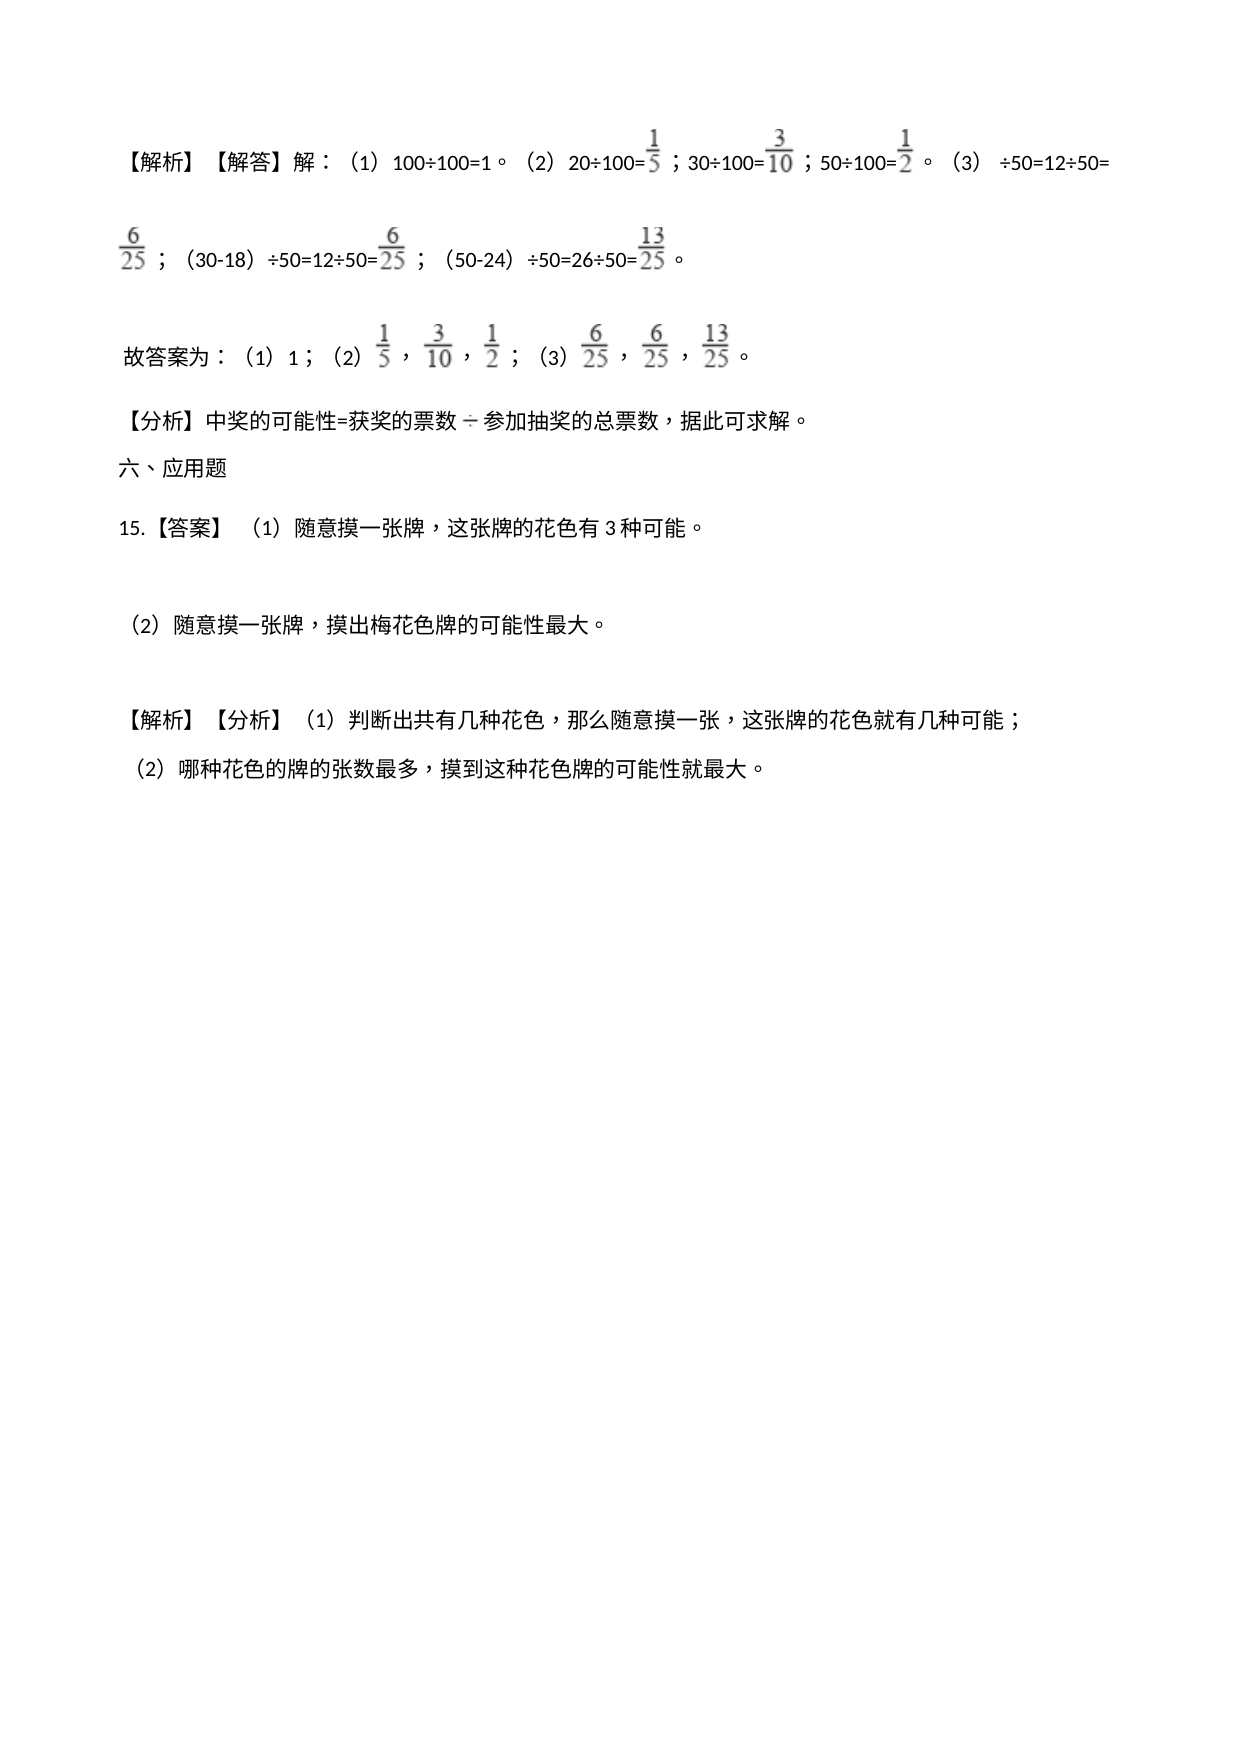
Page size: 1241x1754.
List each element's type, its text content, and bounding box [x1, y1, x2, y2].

picture [377, 227, 411, 271]
picture [641, 324, 674, 369]
text 15.【答案】 （1）随意摸一张牌，这张牌的花色有3种可能。 （2）随意摸一张牌，摸出梅花色牌的可能性最大。 [118, 512, 1122, 690]
picture [645, 129, 666, 174]
picture [457, 415, 484, 430]
picture [580, 324, 614, 369]
picture [483, 324, 504, 369]
picture [375, 324, 396, 369]
picture [118, 227, 151, 271]
picture [764, 129, 798, 174]
text 【解析】【解答】解：（1）100÷100=1。（2）20÷100=；30÷100=；50÷100=。（3） ÷50=12÷50=；（30-18）÷50=12÷50=；（50-24）÷50=26÷50=。 故答案为：（1）1；（2）， ， ；（3）， ， 。 [118, 129, 1122, 389]
picture [637, 227, 669, 271]
picture [701, 324, 733, 369]
picture [423, 324, 457, 369]
text 六、应用题 [118, 452, 1122, 484]
picture [896, 129, 918, 174]
text 【解析】【分析】（1）判断出共有几种花色，那么随意摸一张，这张牌的花色就有几种可能； （2）哪种花色的牌的张数最多，摸到这种花色牌的可能性就最大。 [118, 704, 1122, 785]
text 【分析】中奖的可能性=获奖的票数参加抽奖的总票数，据此可求解。 [118, 404, 1122, 437]
